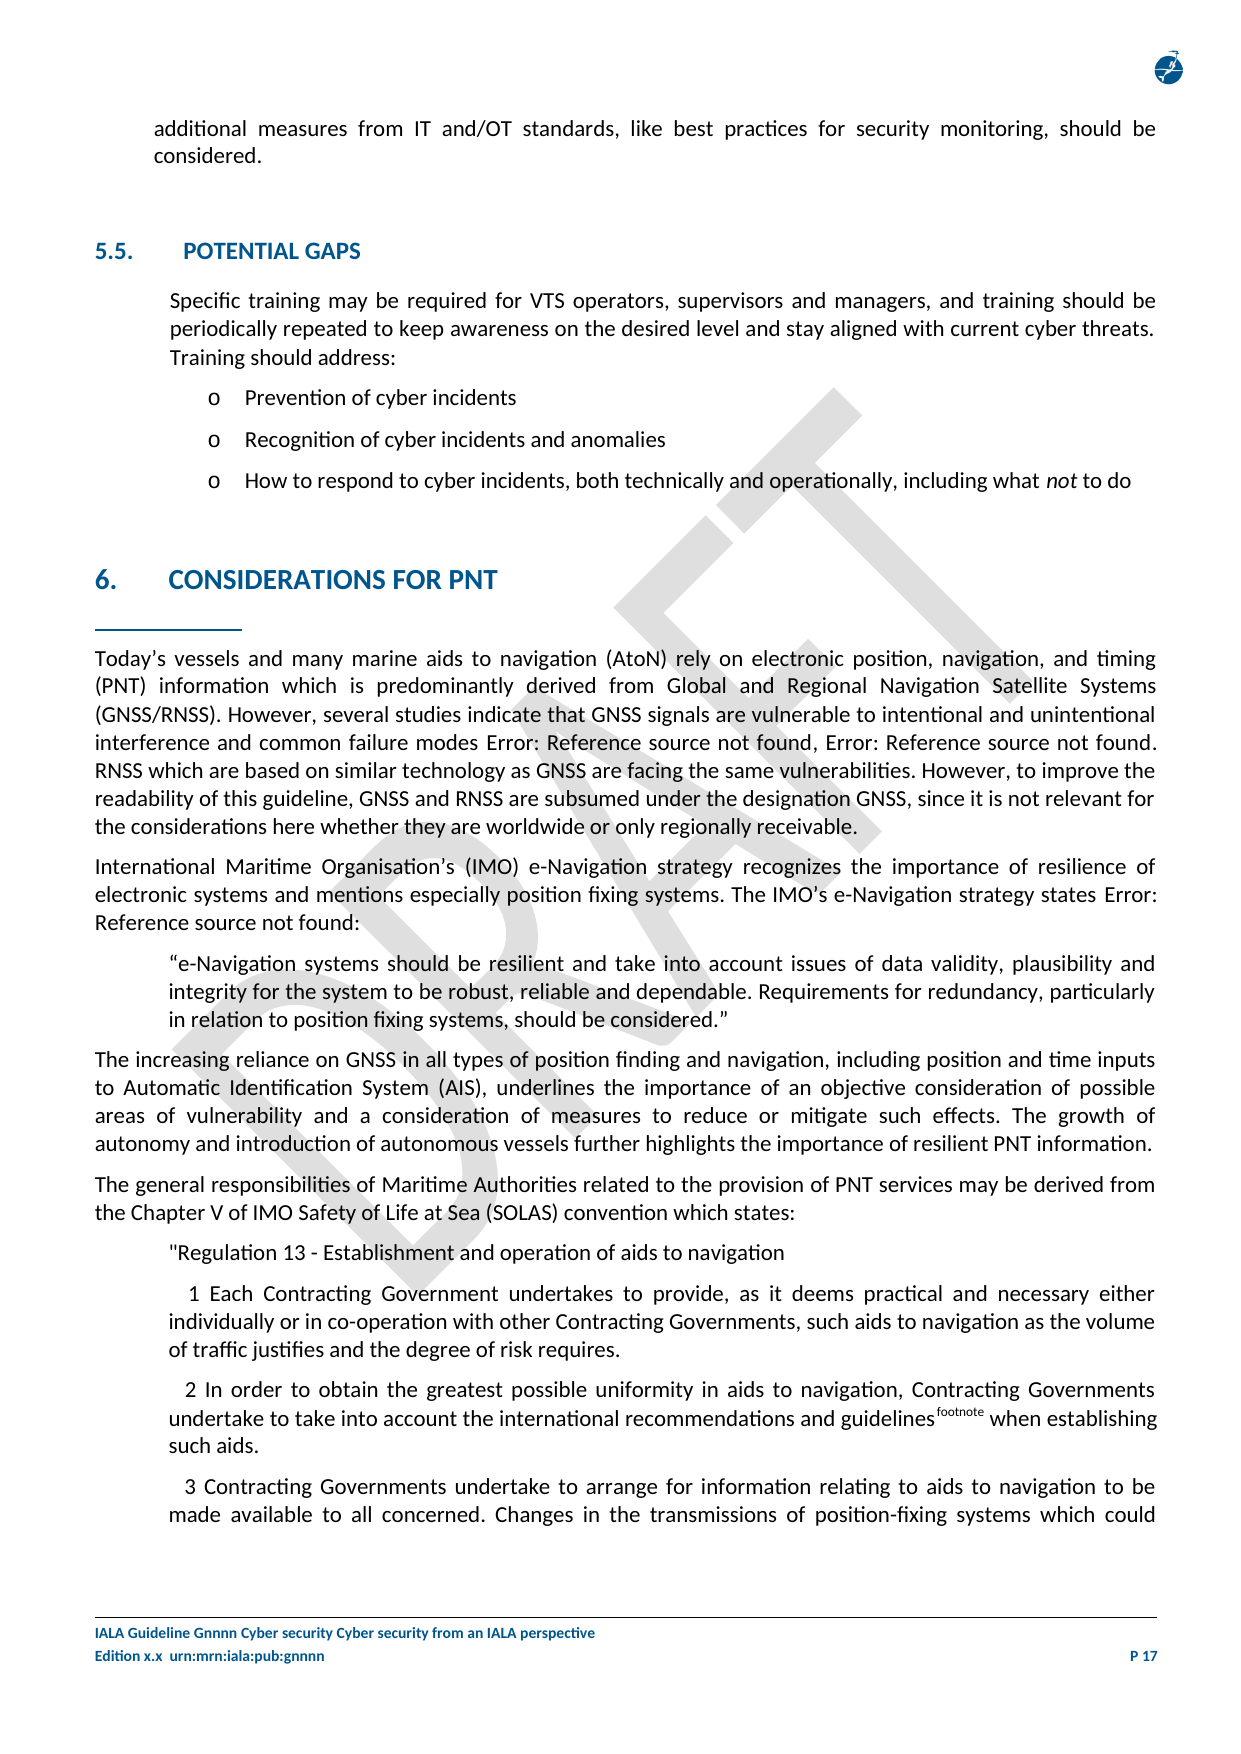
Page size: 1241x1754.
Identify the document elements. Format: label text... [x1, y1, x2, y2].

text The increasing reliance on GNSS in all types of position finding and navigation, including position and time inputs to Automatic Identification System (AIS), underlines the importance of an objective consideration of possible areas of vulnerability and a consideration of measures to reduce or mitigate such effects. The growth of autonomy and introduction of autonomous vessels further highlights the importance of resilient PNT information. [94, 1045, 1157, 1157]
text Specific training may be required for VTS operators, supervisors and managers, and training should be periodically repeated to keep awareness on the desired level and stay aligned with current cyber threats. Training should address: [169, 287, 1157, 371]
text 2 In order to obtain the greatest possible uniformity in aids to navigation, Contracting Governments undertake to take into account the international recommendations and guidelinesfootnote when establishing such aids. [168, 1376, 1157, 1460]
text 1 Each Contracting Government undertakes to provide, as it deems practical and necessary either individually or in co-operation with other Contracting Governments, such aids to navigation as the volume of traffic justifies and the degree of risk requires. [168, 1279, 1157, 1363]
subtitle Considerations for PNT [94, 561, 1157, 597]
picture [1123, 0, 1241, 119]
subtitle Potential gaps [94, 235, 1157, 266]
text "Regulation 13 - Establishment and operation of aids to navigation [168, 1238, 1157, 1267]
list Recognition of cyber incidents and anomalies [207, 425, 1157, 454]
list Prevention of cyber incidents [207, 383, 1157, 412]
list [94, 114, 1157, 170]
text “e-Navigation systems should be resilient and take into account issues of data validity, plausibility and integrity for the system to be robust, reliable and dependable. Requirements for redundancy, particularly in relation to position fixing systems, should be considered.” [168, 949, 1157, 1033]
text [168, 1472, 1157, 1528]
text The general responsibilities of Maritime Authorities related to the provision of PNT services may be derived from the Chapter V of IMO Safety of Life at Sea (SOLAS) convention which states: [94, 1170, 1157, 1226]
list How to respond to cyber incidents, both technically and operationally, including what not to do [207, 466, 1157, 496]
